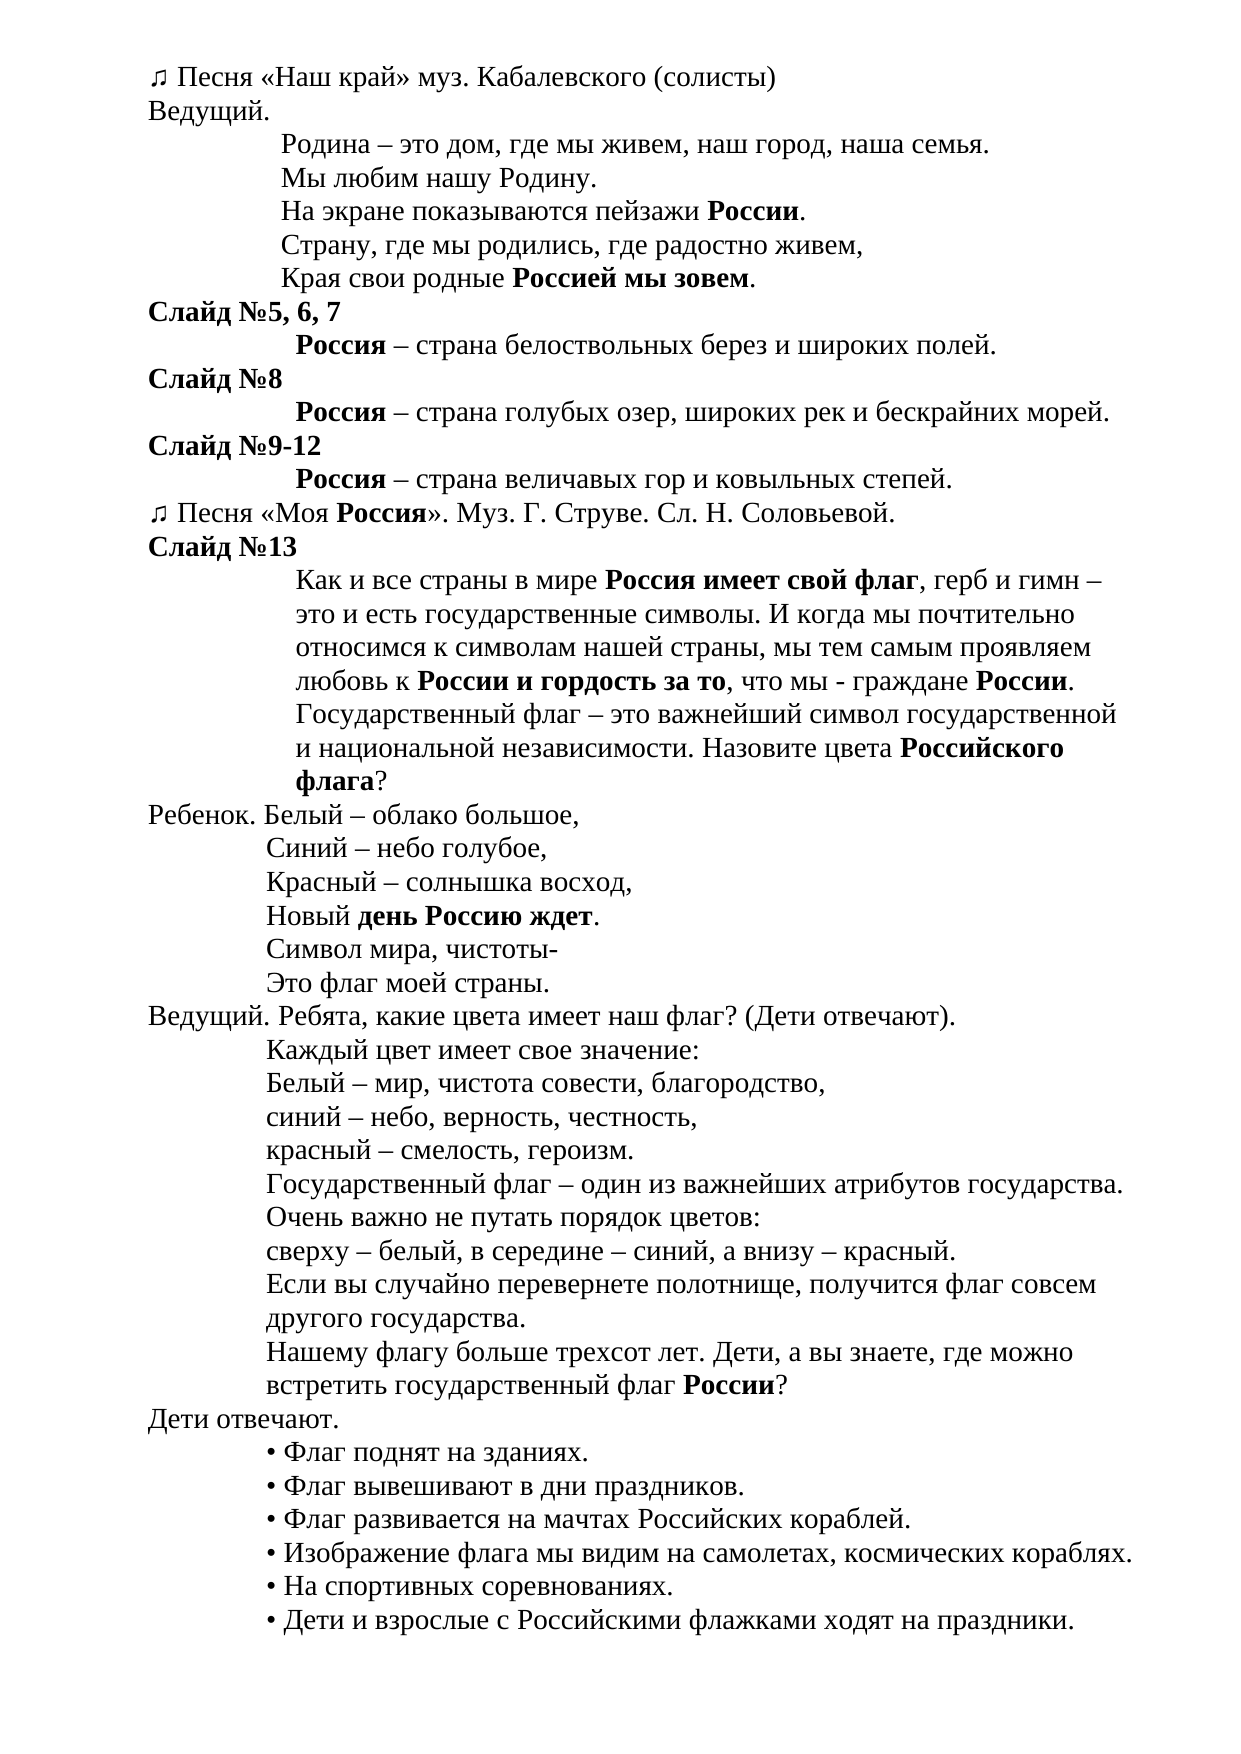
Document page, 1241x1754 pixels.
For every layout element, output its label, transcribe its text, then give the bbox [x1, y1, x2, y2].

text Ведущий. [148, 93, 1137, 126]
text Это флаг моей страны. [266, 965, 1137, 998]
text • Изображение флага мы видим на самолетах, космических кораблях. [266, 1535, 1137, 1568]
text Слайд №9-12 [148, 428, 1137, 462]
text Государственный флаг – один из важнейших атрибутов государства. Очень важно не путать порядок цветов: [266, 1166, 1137, 1233]
text Белый – мир, чистота совести, благородство, [266, 1065, 1137, 1099]
text Каждый цвет имеет свое значение: [266, 1032, 1137, 1065]
text Ведущий. Ребята, какие цвета имеет наш флаг? (Дети отвечают). [148, 998, 1137, 1032]
text Нашему флагу больше трехсот лет. Дети, а вы знаете, где можно встретить государственный флаг России? [266, 1334, 1137, 1401]
text Россия – страна голубых озер, широких рек и бескрайних морей. [295, 394, 1137, 428]
text Как и все страны в мире Россия имеет свой флаг, герб и гимн – это и есть государственные символы. И когда мы почтительно относимся к символам нашей страны, мы тем самым проявляем любовь к России и гордость за то, что мы - граждане России. [295, 562, 1137, 696]
text красный – смелость, героизм. [266, 1132, 1137, 1166]
text • Флаг развивается на мачтах Российских кораблей. [266, 1501, 1137, 1535]
text Слайд №13 [148, 529, 1137, 562]
text Дети отвечают. [148, 1401, 1137, 1434]
text Новый день Россию ждет. [266, 898, 1137, 931]
text Красный – солнышка восход, [266, 864, 1137, 898]
text Родина – это дом, где мы живем, наш город, наша семья. [281, 126, 1137, 160]
text Государственный флаг – это важнейший символ государственной и национальной независимости. Назовите цвета Российского флага? [295, 696, 1137, 797]
text • На спортивных соревнованиях. [266, 1568, 1137, 1602]
text Слайд №5, 6, 7 [148, 294, 1137, 327]
text • Флаг вывешивают в дни праздников. [266, 1468, 1137, 1501]
text Ребенок. Белый – облако большое, [148, 797, 1137, 831]
text Если вы случайно перевернете полотнище, получится флаг совсем другого государства. [266, 1267, 1137, 1334]
text синий – небо, верность, честность, [266, 1099, 1137, 1132]
text • Дети и взрослые с Российскими флажками ходят на праздники. [266, 1602, 1137, 1636]
text Символ мира, чистоты- [266, 931, 1137, 965]
text Мы любим нашу Родину. [281, 160, 1137, 193]
text Страну, где мы родились, где радостно живем, [281, 227, 1137, 260]
text Слайд №8 [148, 361, 1137, 394]
text На экране показываются пейзажи России. [281, 193, 1137, 227]
text Синий – небо голубое, [266, 831, 1137, 864]
text Россия – страна белоствольных берез и широких полей. [295, 327, 1137, 361]
text ♫ Песня «Моя Россия». Муз. Г. Струве. Сл. Н. Соловьевой. [148, 495, 1137, 529]
text сверху – белый, в середине – синий, а внизу – красный. [266, 1233, 1137, 1267]
text ♫ Песня «Наш край» муз. Кабалевского (солисты) [148, 59, 1137, 93]
text • Флаг поднят на зданиях. [266, 1434, 1137, 1468]
text Россия – страна величавых гор и ковыльных степей. [295, 462, 1137, 495]
text Края свои родные Россией мы зовем. [281, 260, 1137, 294]
